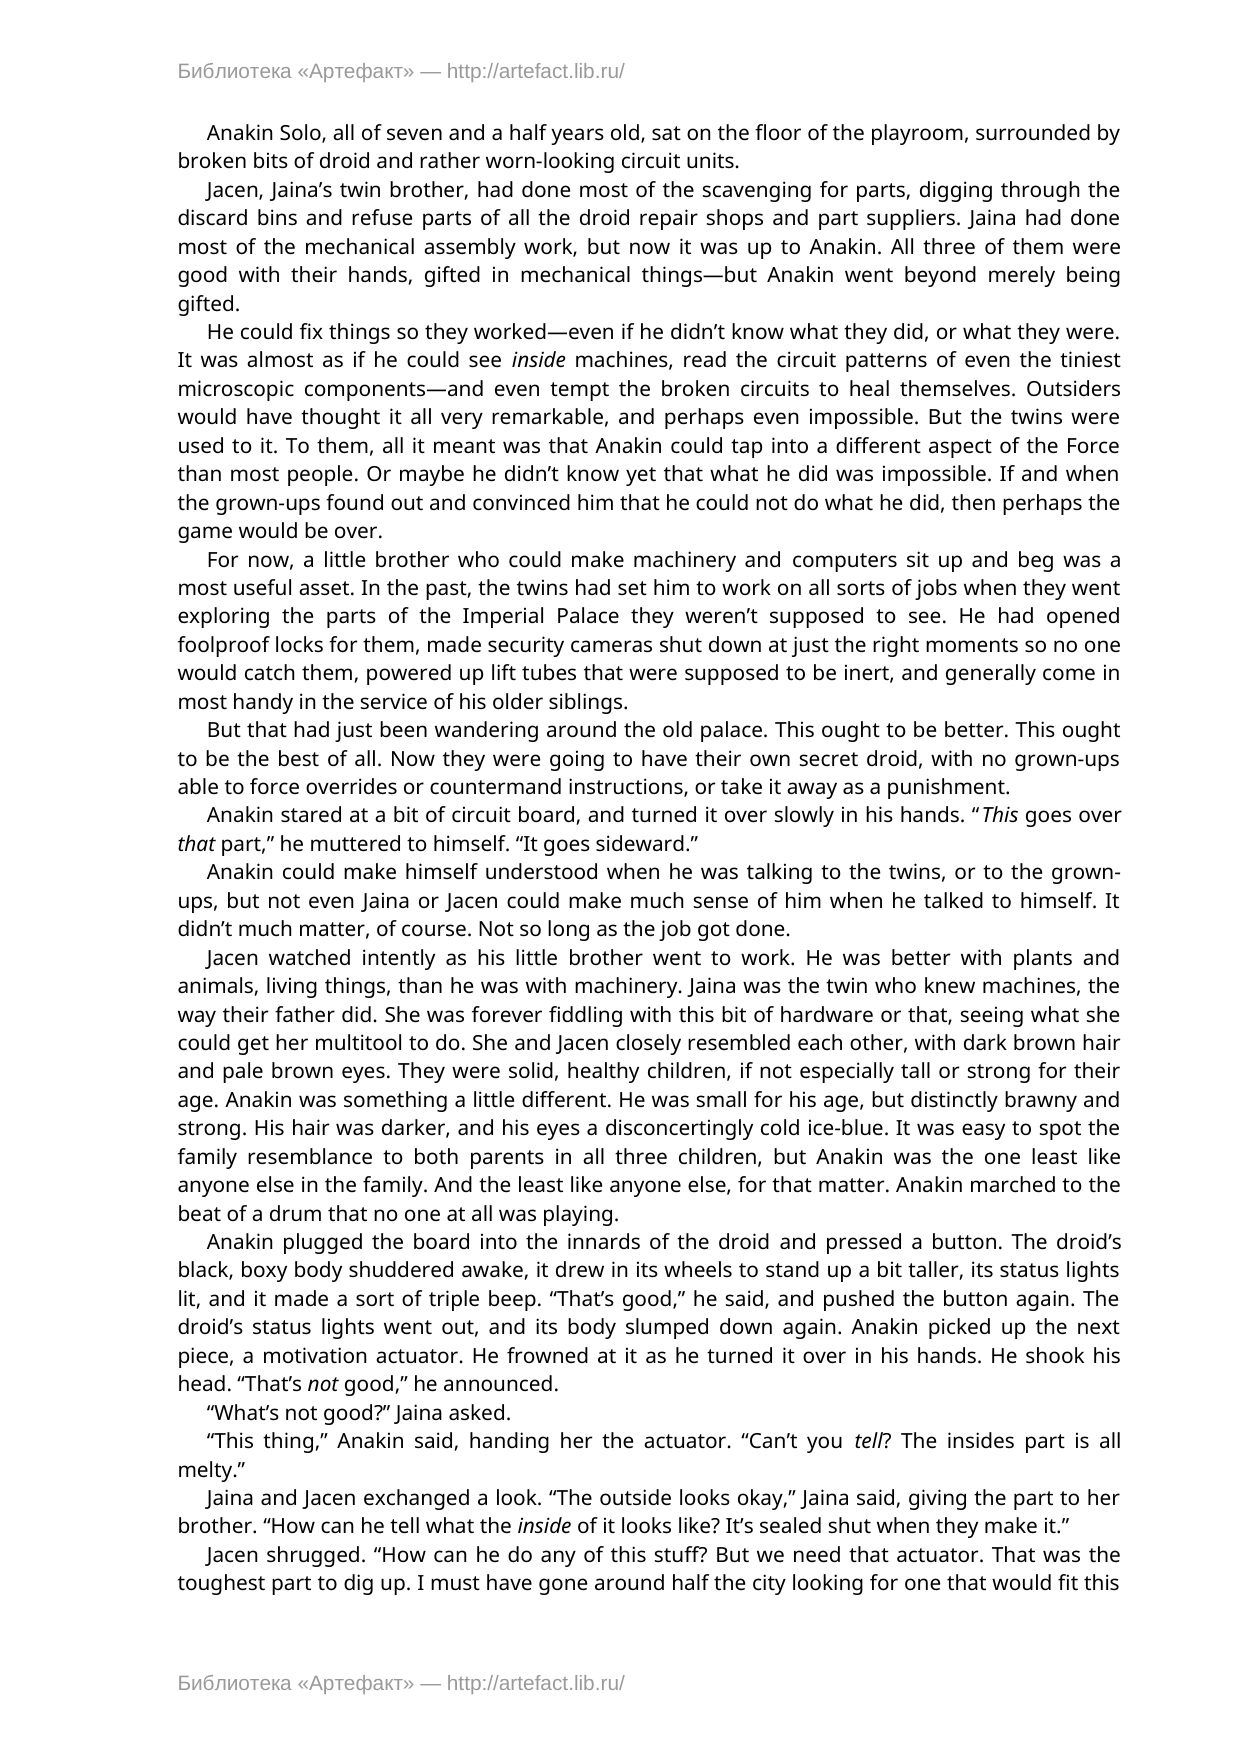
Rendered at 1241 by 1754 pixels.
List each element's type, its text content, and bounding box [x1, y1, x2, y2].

text For now, a little brother who could make machinery and computers sit up and beg was a most useful asset. In the past, the twins had set him to work on all sorts of jobs when they went exploring the parts of the Imperial Palace they weren’t supposed to see. He had opened foolproof locks for them, made security cameras shut down at just the right moments so no one would catch them, powered up lift tubes that were supposed to be inert, and generally come in most handy in the service of his older siblings. [177, 545, 1122, 715]
text He could fix things so they worked—even if he didn’t know what they did, or what they were. It was almost as if he could see inside machines, read the circuit patterns of even the tiniest microscopic components—and even tempt the broken circuits to heal themselves. Outsiders would have thought it all very remarkable, and perhaps even impossible. But the twins were used to it. To them, all it meant was that Anakin could tap into a different aspect of the Force than most people. Or maybe he didn’t know yet that what he did was impossible. If and when the grown-ups found out and convinced him that he could not do what he did, then perhaps the game would be over. [177, 317, 1122, 545]
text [177, 1540, 1122, 1597]
text Anakin could make himself understood when he was talking to the twins, or to the grown-ups, but not even Jaina or Jacen could make much sense of him when he talked to himself. It didn’t much matter, of course. Not so long as the job got done. [177, 857, 1122, 943]
text Anakin stared at a bit of circuit board, and turned it over slowly in his hands. “This goes over that part,” he muttered to himself. “It goes sideward.” [177, 801, 1122, 857]
text Anakin plugged the board into the innards of the droid and pressed a button. The droid’s black, boxy body shuddered awake, it drew in its wheels to stand up a bit taller, its status lights lit, and it made a sort of triple beep. “That’s good,” he said, and pushed the button again. The droid’s status lights went out, and its body slumped down again. Anakin picked up the next piece, a motivation actuator. He frowned at it as he turned it over in his hands. He shook his head. “That’s not good,” he announced. [177, 1227, 1122, 1398]
text “This thing,” Anakin said, handing her the actuator. “Can’t you tell? The insides part is all melty.” [177, 1426, 1122, 1483]
text But that had just been wandering around the old palace. This ought to be better. This ought to be the best of all. Now they were going to have their own secret droid, with no grown-ups able to force overrides or countermand instructions, or take it away as a punishment. [177, 715, 1122, 801]
text Anakin Solo, all of seven and a half years old, sat on the floor of the playroom, surrounded by broken bits of droid and rather worn-looking circuit units. [177, 118, 1122, 175]
text Jacen, Jaina’s twin brother, had done most of the scavenging for parts, digging through the discard bins and refuse parts of all the droid repair shops and part suppliers. Jaina had done most of the mechanical assembly work, but now it was up to Anakin. All three of them were good with their hands, gifted in mechanical things—but Anakin went beyond merely being gifted. [177, 175, 1122, 317]
text “What’s not good?” Jaina asked. [177, 1398, 1122, 1426]
text Jaina and Jacen exchanged a look. “The outside looks okay,” Jaina said, giving the part to her brother. “How can he tell what the inside of it looks like? It’s sealed shut when they make it.” [177, 1483, 1122, 1540]
text Jacen watched intently as his little brother went to work. He was better with plants and animals, living things, than he was with machinery. Jaina was the twin who knew machines, the way their father did. She was forever fiddling with this bit of hardware or that, seeing what she could get her multitool to do. She and Jacen closely resembled each other, with dark brown hair and pale brown eyes. They were solid, healthy children, if not especially tall or strong for their age. Anakin was something a little different. He was small for his age, but distinctly brawny and strong. His hair was darker, and his eyes a disconcertingly cold ice-blue. It was easy to spot the family resemblance to both parents in all three children, but Anakin was the one least like anyone else in the family. And the least like anyone else, for that matter. Anakin marched to the beat of a drum that no one at all was playing. [177, 943, 1122, 1227]
